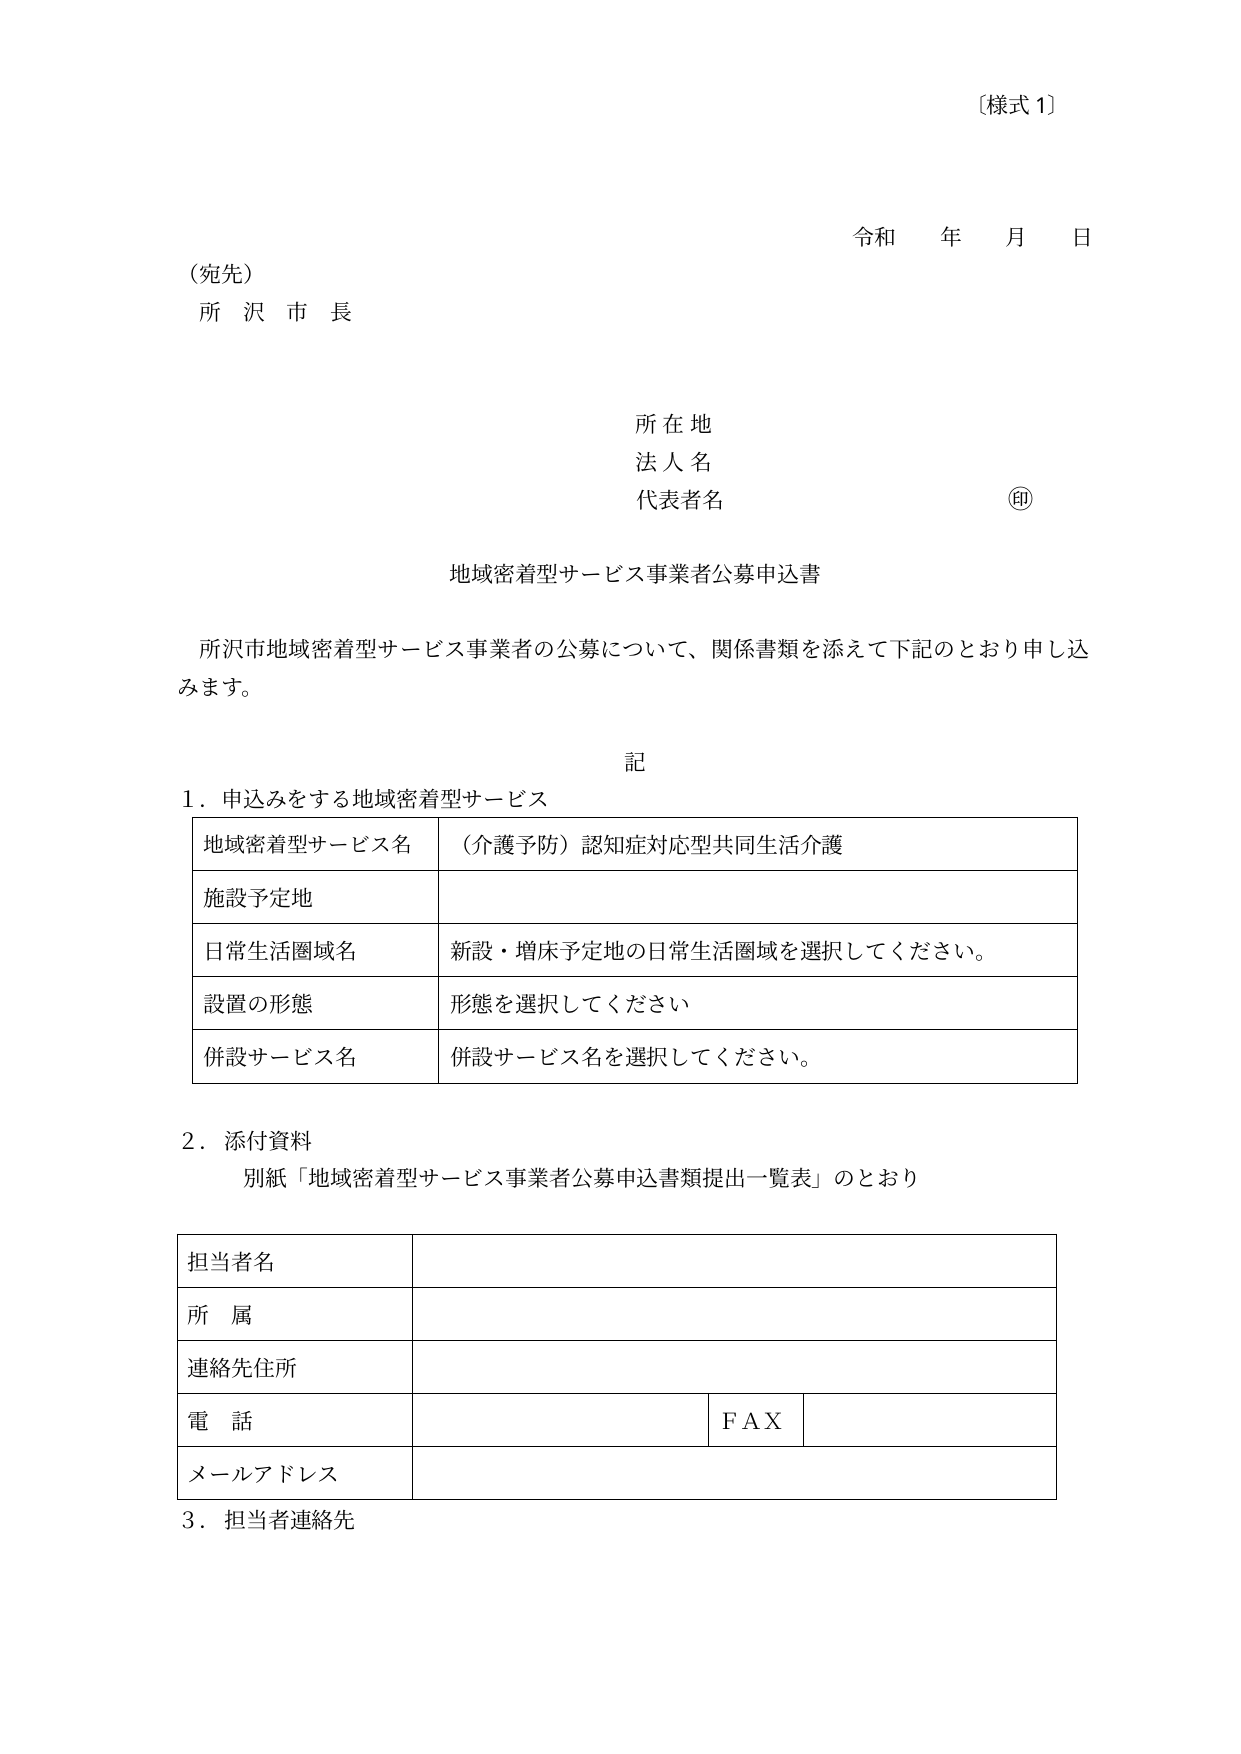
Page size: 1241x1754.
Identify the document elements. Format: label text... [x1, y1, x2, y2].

table_cell [413, 1394, 708, 1446]
table_cell 併設サービス名 [193, 1030, 438, 1082]
table_cell 連絡先住所 [178, 1341, 412, 1393]
text （宛先） [177, 254, 1093, 292]
table_header 担当者名 [178, 1235, 412, 1287]
text 所沢市地域密着型サービス事業者の公募について、関係書類を添えて下記のとおり申し込みます。 [177, 629, 1093, 704]
table_cell 所 属 [178, 1288, 412, 1340]
table_cell 施設予定地 [193, 871, 438, 923]
table_header （介護予防）認知症対応型共同生活介護 [439, 818, 1077, 870]
list 担当者連絡先 [177, 1500, 1093, 1538]
list 添付資料 [177, 1121, 1093, 1158]
text 地域密着型サービス事業者公募申込書 [177, 554, 1093, 592]
table_cell [413, 1288, 1056, 1340]
text 別紙「地域密着型サービス事業者公募申込書類提出一覧表」のとおり [177, 1158, 1093, 1196]
table_header 地域密着型サービス名 [193, 818, 438, 870]
table_cell 日常生活圏域名 [193, 924, 438, 976]
table_cell [804, 1394, 1056, 1446]
text 令和 年 月 日 [177, 217, 1093, 254]
table_cell [413, 1447, 1056, 1499]
table_cell [439, 871, 1077, 923]
table_header [413, 1235, 1056, 1287]
table_cell メールアドレス [178, 1447, 412, 1499]
table_cell ＦＡＸ [709, 1394, 803, 1446]
text 代表者名 ㊞ [177, 479, 1063, 517]
text 所 沢 市 長 [177, 292, 1093, 329]
subtitle 記 [177, 742, 1093, 779]
text 所在地 [177, 404, 1005, 442]
text 法人名 [177, 442, 1005, 479]
table_cell [413, 1341, 1056, 1393]
text １．申込みをする地域密着型サービス [177, 779, 1093, 817]
table_cell 電 話 [178, 1394, 412, 1446]
table_cell 設置の形態 [193, 977, 438, 1029]
